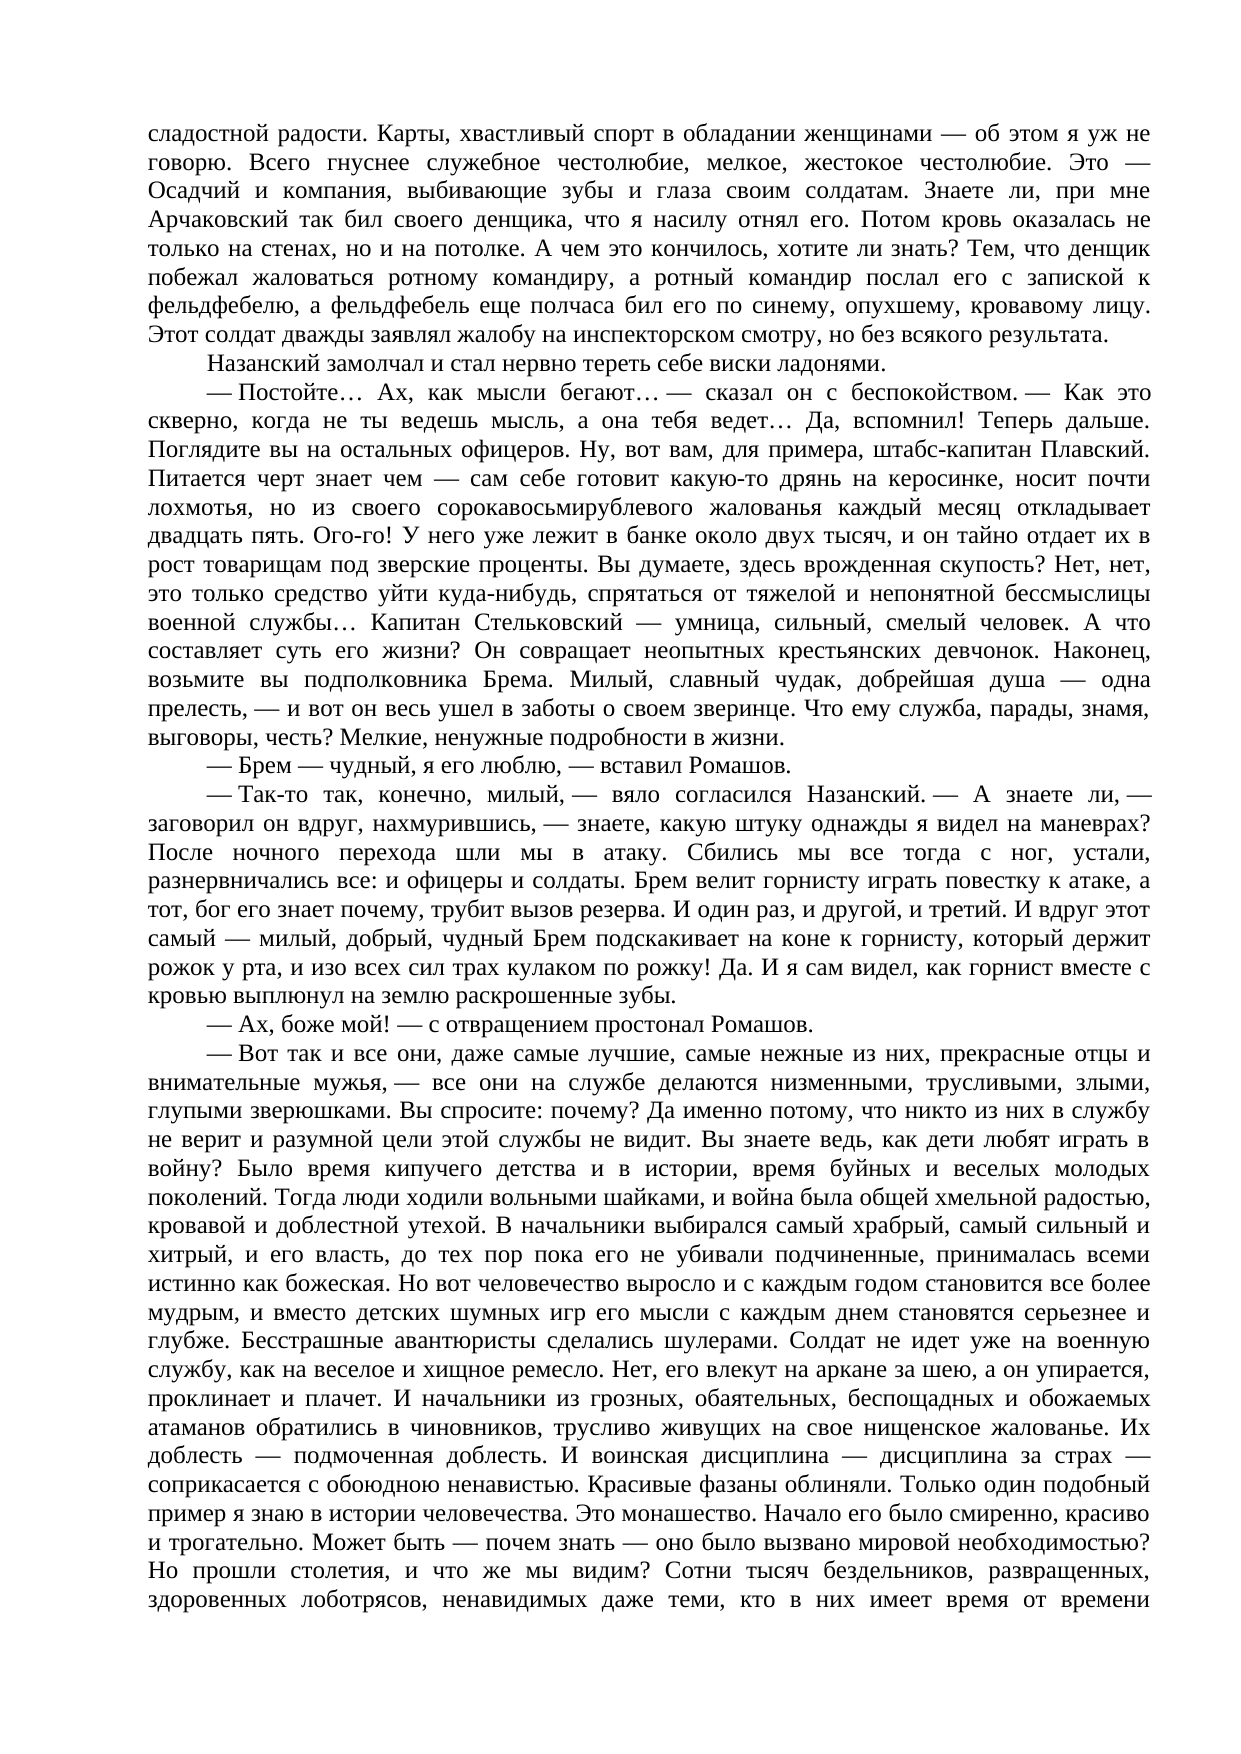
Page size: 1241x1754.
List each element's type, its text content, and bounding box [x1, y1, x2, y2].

text — Брем — чудный, я его люблю, — вставил Ромашов. [148, 751, 1152, 779]
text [148, 1038, 1152, 1613]
text — Постойте… Ах, как мысли бегают… — сказал он с беспокойством. — Как это скверно, когда не ты ведешь мысль, а она тебя ведет… Да, вспомнил! Теперь дальше. Поглядите вы на остальных офицеров. Ну, вот вам, для примера, штабс-капитан Плавский. Питается черт знает чем — сам себе готовит какую-то дрянь на керосинке, носит почти лохмотья, но из своего сорокавосьмирублевого жалованья каждый месяц откладывает двадцать пять. Ого-го! У него уже лежит в банке около двух тысяч, и он тайно отдает их в рост товарищам под зверские проценты. Вы думаете, здесь врожденная скупость? Нет, нет, это только средство уйти куда-нибудь, спрятаться от тяжелой и непонятной бессмыслицы военной службы… Капитан Стельковский — умница, сильный, смелый человек. А что составляет суть его жизни? Он совращает неопытных крестьянских девчонок. Наконец, возьмите вы подполковника Брема. Милый, славный чудак, добрейшая душа — одна прелесть, — и вот он весь ушел в заботы о своем зверинце. Что ему служба, парады, знамя, выговоры, честь? Мелкие, ненужные подробности в жизни. [148, 377, 1152, 751]
text — Так-то так, конечно, милый, — вяло согласился Назанский. — А знаете ли, — заговорил он вдруг, нахмурившись, — знаете, какую штуку однажды я видел на маневрах? После ночного перехода шли мы в атаку. Сбились мы все тогда с ног, устали, разнервничались все: и офицеры и солдаты. Брем велит горнисту играть повестку к атаке, а тот, бог его знает почему, трубит вызов резерва. И один раз, и другой, и третий. И вдруг этот самый — милый, добрый, чудный Брем подскакивает на коне к горнисту, который держит рожок у рта, и изо всех сил трах кулаком по рожку! Да. И я сам видел, как горнист вместе с кровью выплюнул на землю раскрошенные зубы. [148, 779, 1152, 1009]
text — Ах, боже мой! — с отвращением простонал Ромашов. [148, 1009, 1152, 1038]
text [148, 118, 1152, 348]
text Назанский замолчал и стал нервно тереть себе виски ладонями. [148, 348, 1152, 377]
